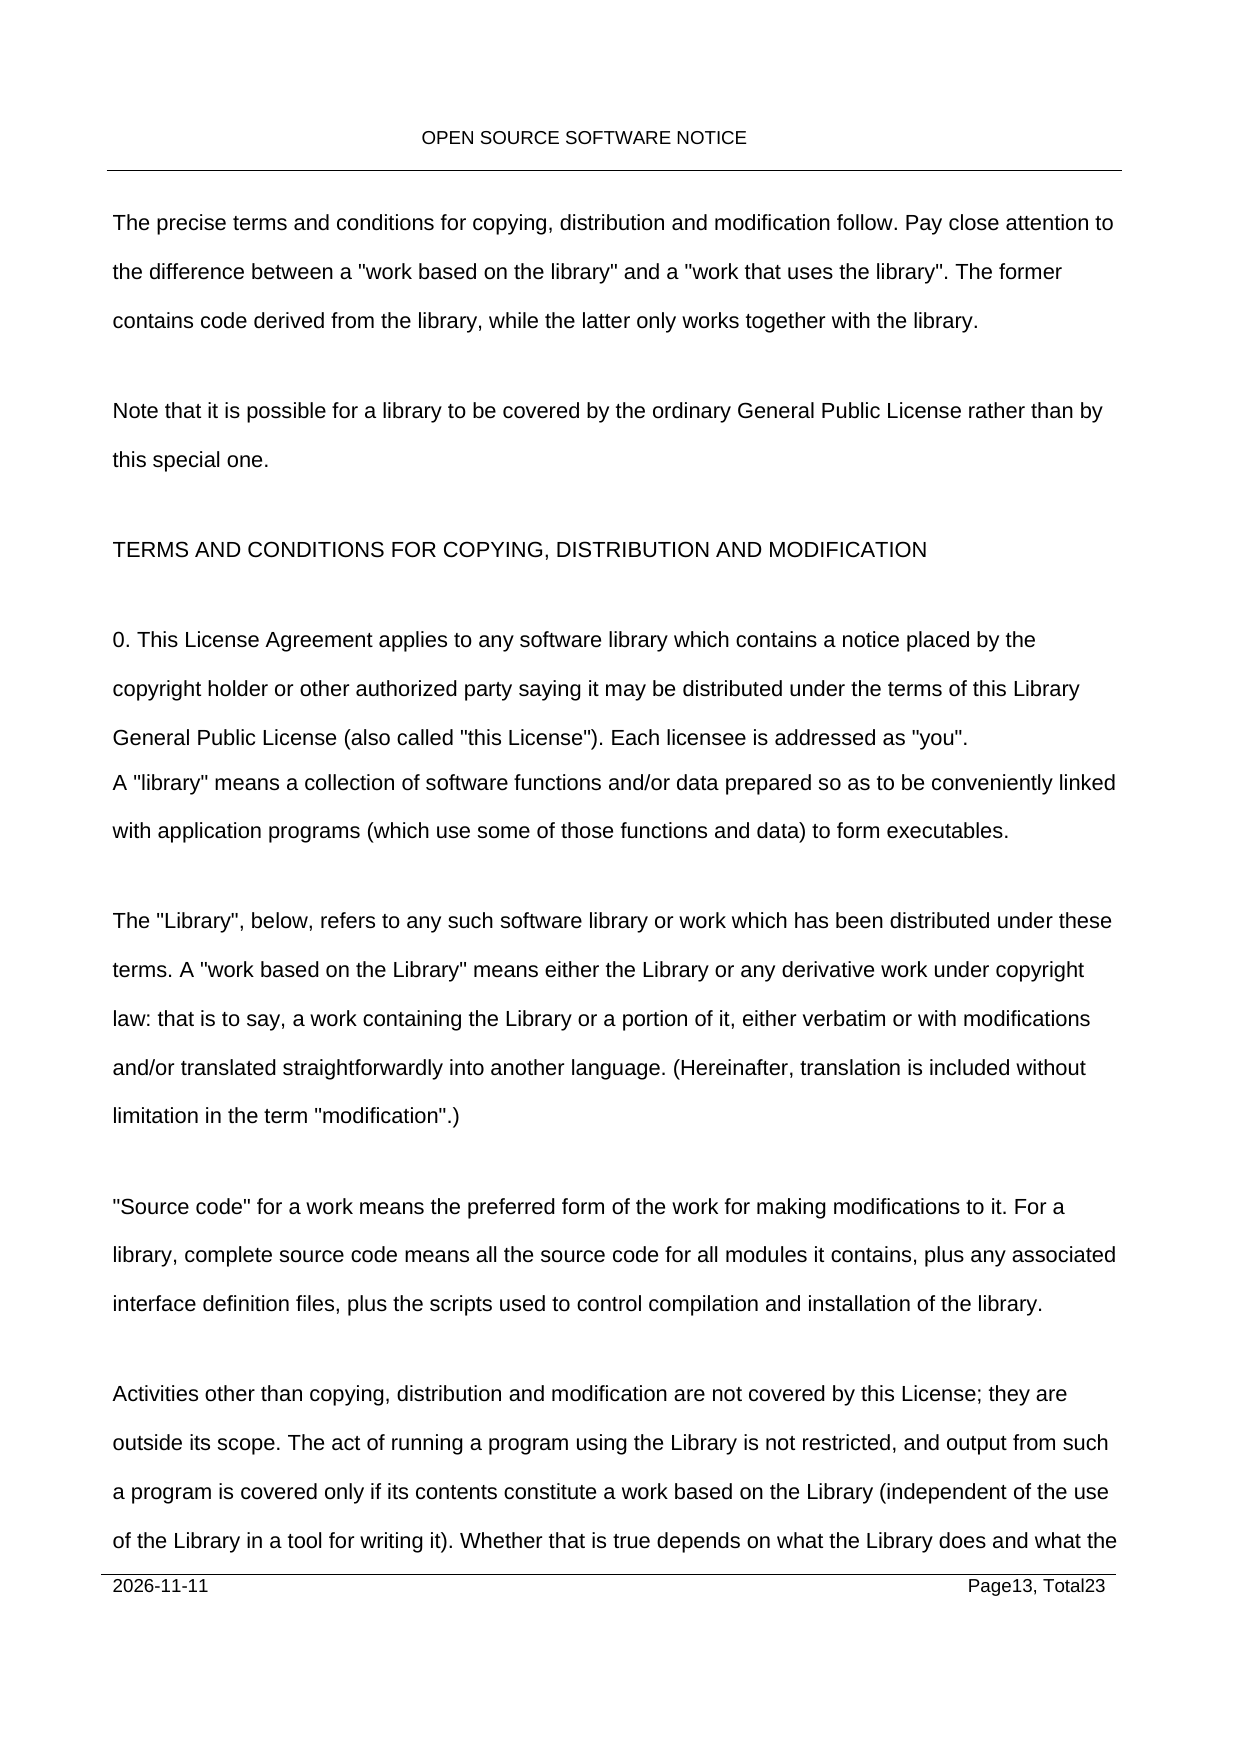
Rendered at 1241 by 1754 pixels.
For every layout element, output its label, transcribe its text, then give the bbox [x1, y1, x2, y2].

text A "library" means a collection of software functions and/or data prepared so as to be conveniently linked with application programs (which use some of those functions and data) to form executables. [112, 766, 1128, 847]
text 0. This License Agreement applies to any software library which contains a notice placed by the copyright holder or other authorized party saying it may be distributed under the terms of this Library General Public License (also called "this License"). Each licensee is addressed as "you". [112, 623, 1128, 753]
text The "Library", below, refers to any such software library or work which has been distributed under these terms. A "work based on the Library" means either the Library or any derivative work under copyright law: that is to say, a work containing the Library or a portion of it, either verbatim or with modifications and/or translated straightforwardly into another language. (Hereinafter, translation is included without limitation in the term "modification".) [112, 905, 1128, 1132]
text "Source code" for a work means the preferred form of the work for making modifications to it. For a library, complete source code means all the source code for all modules it contains, plus any associated interface definition files, plus the scripts used to control compilation and installation of the library. [112, 1190, 1128, 1320]
text The precise terms and conditions for copying, distribution and modification follow. Pay close attention to the difference between a "work based on the library" and a "work that uses the library". The former contains code derived from the library, while the latter only works together with the library. [112, 206, 1128, 336]
text Note that it is possible for a library to be covered by the ordinary General Public License rather than by this special one. [112, 394, 1128, 475]
text TERMS AND CONDITIONS FOR COPYING, DISTRIBUTION AND MODIFICATION [112, 533, 1128, 566]
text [112, 1378, 1128, 1556]
